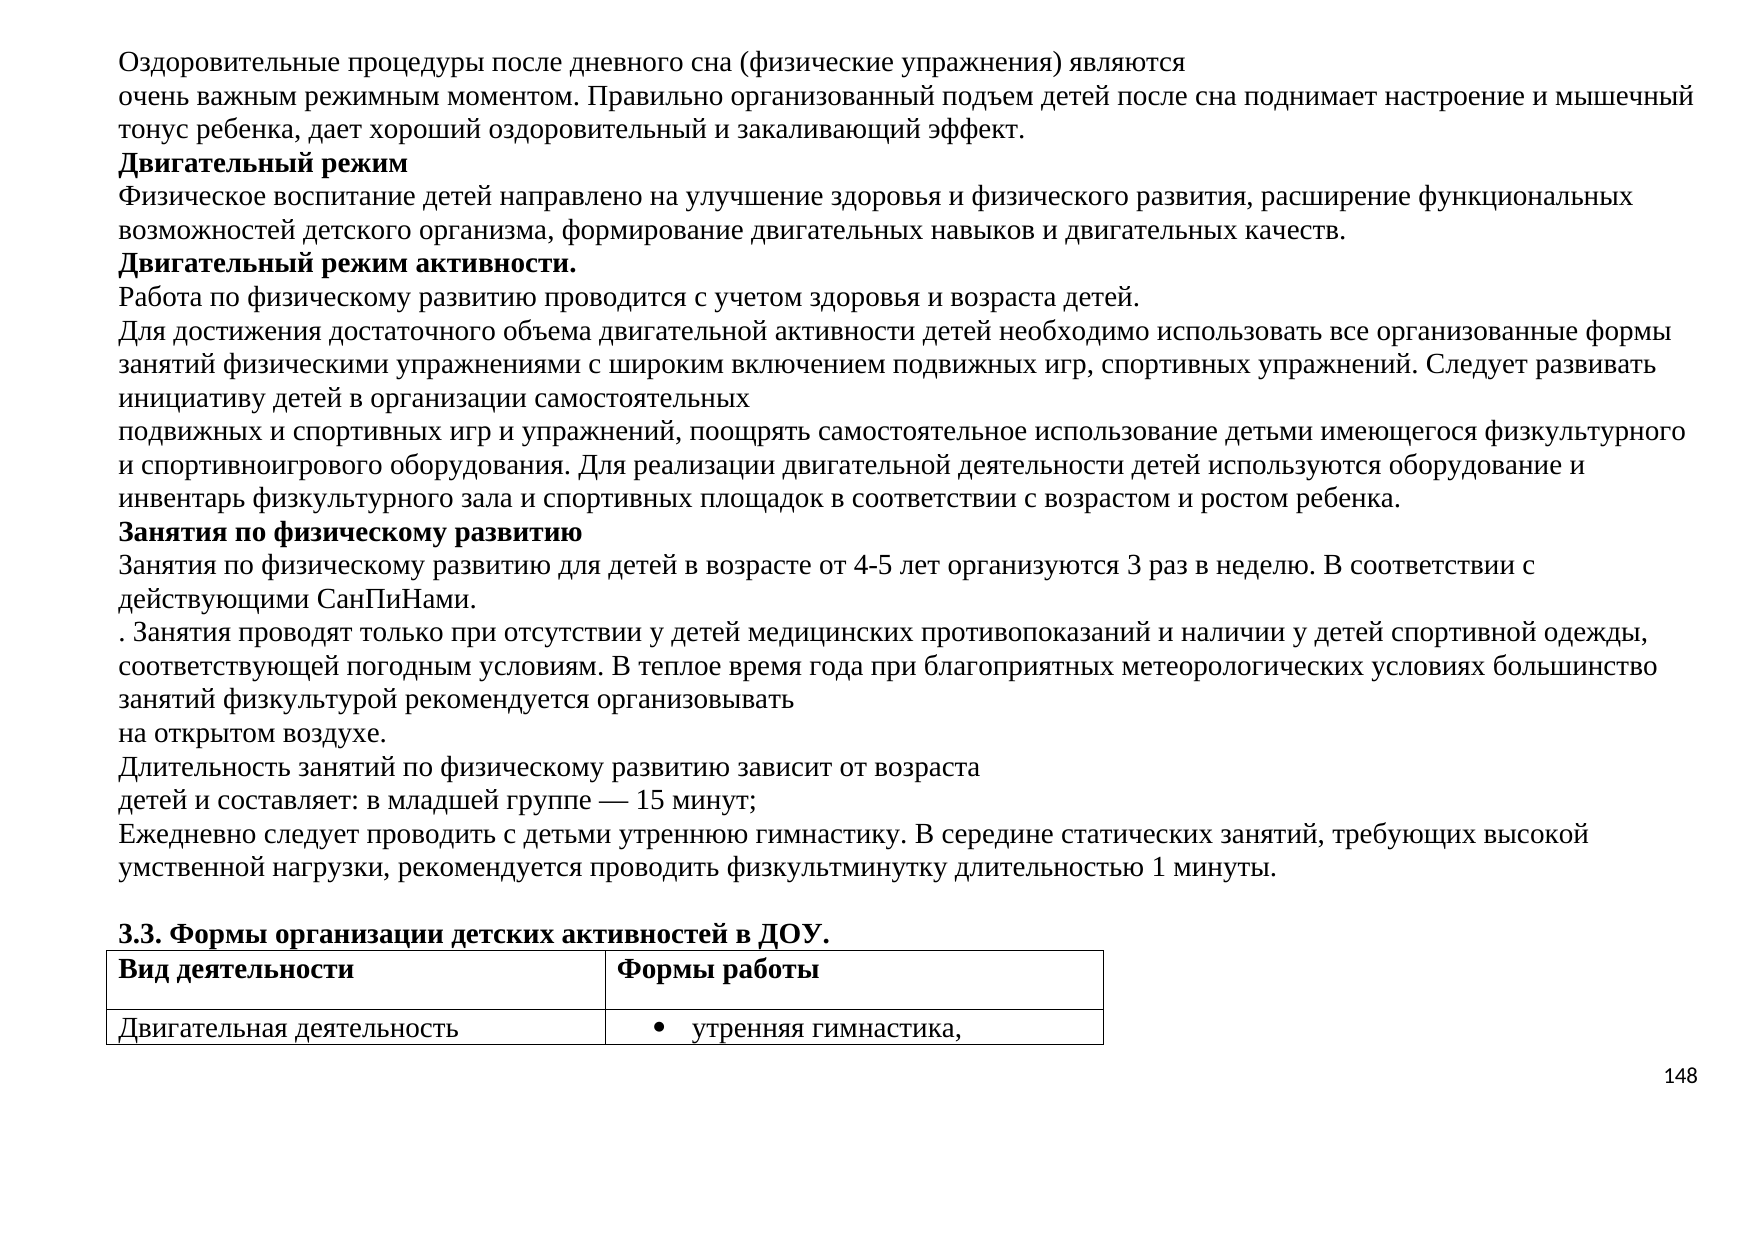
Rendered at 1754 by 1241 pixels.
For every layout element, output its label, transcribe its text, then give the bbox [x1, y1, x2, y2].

text 3.3. Формы организации детских активностей в ДОУ. [118, 916, 1698, 950]
text Занятия по физическому развитию для детей в возрасте от 4-5 лет организуются 3 раз в неделю. В соответствии с действующими СанПиНами. [118, 547, 1698, 614]
text Физическое воспитание детей направлено на улучшение здоровья и физического развития, расширение функциональных возможностей детского организма, формирование двигательных навыков и двигательных качеств. [118, 178, 1698, 246]
text на открытом воздухе. [118, 715, 1698, 749]
text Занятия по физическому развитию [118, 514, 1698, 547]
text Оздоровительные процедуры после дневного сна (физические упражнения) являются [118, 44, 1698, 78]
text Работа по физическому развитию проводится с учетом здоровья и возраста детей. [118, 279, 1698, 313]
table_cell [107, 1010, 605, 1044]
text Двигательный режим активности. [118, 246, 1698, 279]
text Длительность занятий по физическому развитию зависит от возраста [118, 749, 1698, 782]
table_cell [606, 1010, 1103, 1044]
text . Занятия проводят только при отсутствии у детей медицинских противопоказаний и наличии у детей спортивной одежды, соответствующей погодным условиям. В теплое время года при благоприятных метеорологических условиях большинство занятий физкультурой рекомендуется организовывать [118, 614, 1698, 715]
text Для достижения достаточного объема двигательной активности детей необходимо использовать все организованные формы занятий физическими упражнениями с широким включением подвижных игр, спортивных упражнений. Следует развивать инициативу детей в организации самостоятельных [118, 313, 1698, 413]
text очень важным режимным моментом. Правильно организованный подъем детей после сна поднимает настроение и мышечный тонус ребенка, дает хороший оздоровительный и закаливающий эффект. [118, 78, 1698, 145]
text подвижных и спортивных игр и упражнений, поощрять самостоятельное использование детьми имеющегося физкультурного и спортивноигрового оборудования. Для реализации двигательной деятельности детей используются оборудование и инвентарь физкультурного зала и спортивных площадок в соответствии с возрастом и ростом ребенка. [118, 413, 1698, 514]
text Двигательный режим [118, 145, 1698, 178]
table_header Вид деятельности [107, 951, 605, 1009]
text Ежедневно следует проводить с детьми утреннюю гимнастику. В середине статических занятий, требующих высокой умственной нагрузки, рекомендуется проводить физкультминутку длительностью 1 минуты. [118, 816, 1698, 883]
text детей и составляет: в младшей группе — 15 минут; [118, 782, 1698, 816]
table_header Формы работы [606, 951, 1103, 1009]
